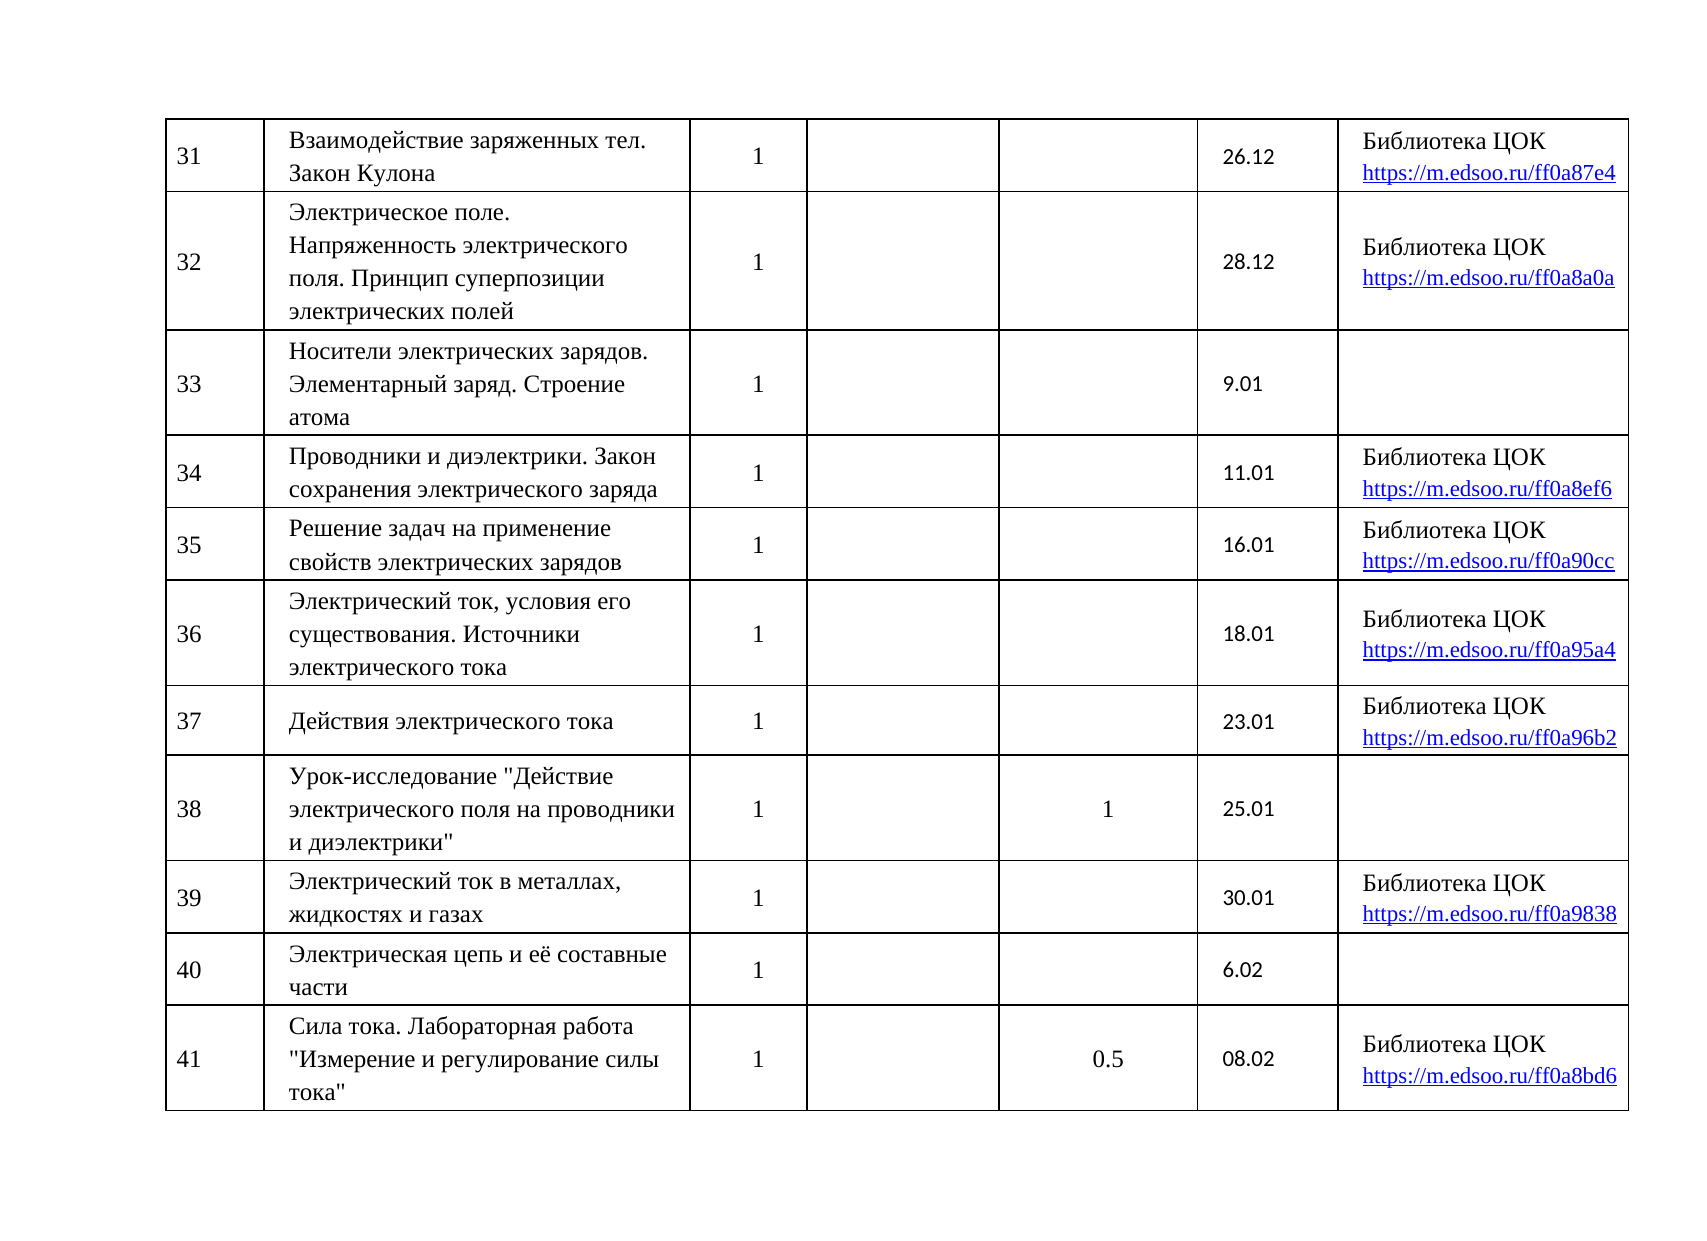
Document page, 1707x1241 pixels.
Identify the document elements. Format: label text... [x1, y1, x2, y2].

table_cell [1000, 120, 1197, 191]
table_cell 31 [167, 120, 263, 191]
table_cell 35 [167, 508, 263, 579]
table_cell [1000, 331, 1197, 434]
table_cell 1 [691, 861, 806, 932]
table_cell [1339, 331, 1628, 434]
table_cell [808, 861, 998, 932]
table_cell Действия электрического тока [265, 686, 689, 754]
table_cell 30.01 [1198, 861, 1337, 932]
table_cell [1000, 861, 1197, 932]
table_cell [1000, 508, 1197, 579]
table_cell 23.01 [1198, 686, 1337, 754]
table_cell 37 [167, 686, 263, 754]
table_cell [808, 1006, 998, 1110]
table_cell [808, 331, 998, 434]
table_cell Библиотека ЦОК https://m.edsoo.ru/ff0a90cc [1339, 508, 1628, 579]
table_cell 1 [1000, 756, 1197, 859]
table_cell 36 [167, 581, 263, 684]
table_cell [808, 192, 998, 329]
table_cell Библиотека ЦОК https://m.edsoo.ru/ff0a9838 [1339, 861, 1628, 932]
table_cell [1339, 934, 1628, 1004]
table_cell [808, 686, 998, 754]
table_cell 41 [167, 1006, 263, 1110]
table_cell 16.01 [1198, 508, 1337, 579]
table_cell 28.12 [1198, 192, 1337, 329]
table_cell 1 [691, 934, 806, 1004]
table_cell 39 [167, 861, 263, 932]
table_cell [808, 934, 998, 1004]
table_cell 08.02 [1198, 1006, 1337, 1110]
table_cell 32 [167, 192, 263, 329]
table_cell 11.01 [1198, 436, 1337, 507]
table_cell [1000, 436, 1197, 507]
table_cell 38 [167, 756, 263, 859]
table_cell 0.5 [1000, 1006, 1197, 1110]
table_cell Библиотека ЦОК https://m.edsoo.ru/ff0a95a4 [1339, 581, 1628, 684]
table_cell 1 [691, 120, 806, 191]
table_cell 26.12 [1198, 120, 1337, 191]
table_cell Проводники и диэлектрики. Закон сохранения электрического заряда [265, 436, 689, 507]
table_cell 1 [691, 1006, 806, 1110]
table_cell Электрическая цепь и её составные части [265, 934, 689, 1004]
table_cell [808, 120, 998, 191]
table_cell [808, 756, 998, 859]
table_cell 1 [691, 686, 806, 754]
table_cell 1 [691, 508, 806, 579]
table_cell [1000, 934, 1197, 1004]
table_cell 34 [167, 436, 263, 507]
table_cell [808, 581, 998, 684]
table_cell Взаимодействие заряженных тел. Закон Кулона [265, 120, 689, 191]
table_cell 25.01 [1198, 756, 1337, 859]
table_cell 1 [691, 581, 806, 684]
table_cell Библиотека ЦОК https://m.edsoo.ru/ff0a8ef6 [1339, 436, 1628, 507]
table_cell 33 [167, 331, 263, 434]
table_cell Библиотека ЦОК https://m.edsoo.ru/ff0a96b2 [1339, 686, 1628, 754]
table_cell Решение задач на применение свойств электрических зарядов [265, 508, 689, 579]
table_cell Электрический ток, условия его существования. Источники электрического тока [265, 581, 689, 684]
table_cell Электрическое поле. Напряженность электрического поля. Принцип суперпозиции электрических полей [265, 192, 689, 329]
table_cell [1000, 581, 1197, 684]
table_cell 1 [691, 331, 806, 434]
table_cell Урок-исследование "Действие электрического поля на проводники и диэлектрики" [265, 756, 689, 859]
table_cell Библиотека ЦОК https://m.edsoo.ru/ff0a8a0a [1339, 192, 1628, 329]
table_cell [808, 508, 998, 579]
table_cell [808, 436, 998, 507]
table_cell Сила тока. Лабораторная работа "Измерение и регулирование силы тока" [265, 1006, 689, 1110]
table_cell 1 [691, 192, 806, 329]
table_cell Библиотека ЦОК https://m.edsoo.ru/ff0a87e4 [1339, 120, 1628, 191]
table_cell 9.01 [1198, 331, 1337, 434]
table_cell 18.01 [1198, 581, 1337, 684]
table_cell Носители электрических зарядов. Элементарный заряд. Строение атома [265, 331, 689, 434]
table_cell Электрический ток в металлах, жидкостях и газах [265, 861, 689, 932]
table_cell 40 [167, 934, 263, 1004]
table_cell [1000, 192, 1197, 329]
table_cell 6.02 [1198, 934, 1337, 1004]
table_cell Библиотека ЦОК https://m.edsoo.ru/ff0a8bd6 [1339, 1006, 1628, 1110]
table_cell 1 [691, 436, 806, 507]
table_cell [1000, 686, 1197, 754]
table_cell [1339, 756, 1628, 859]
table_cell 1 [691, 756, 806, 859]
